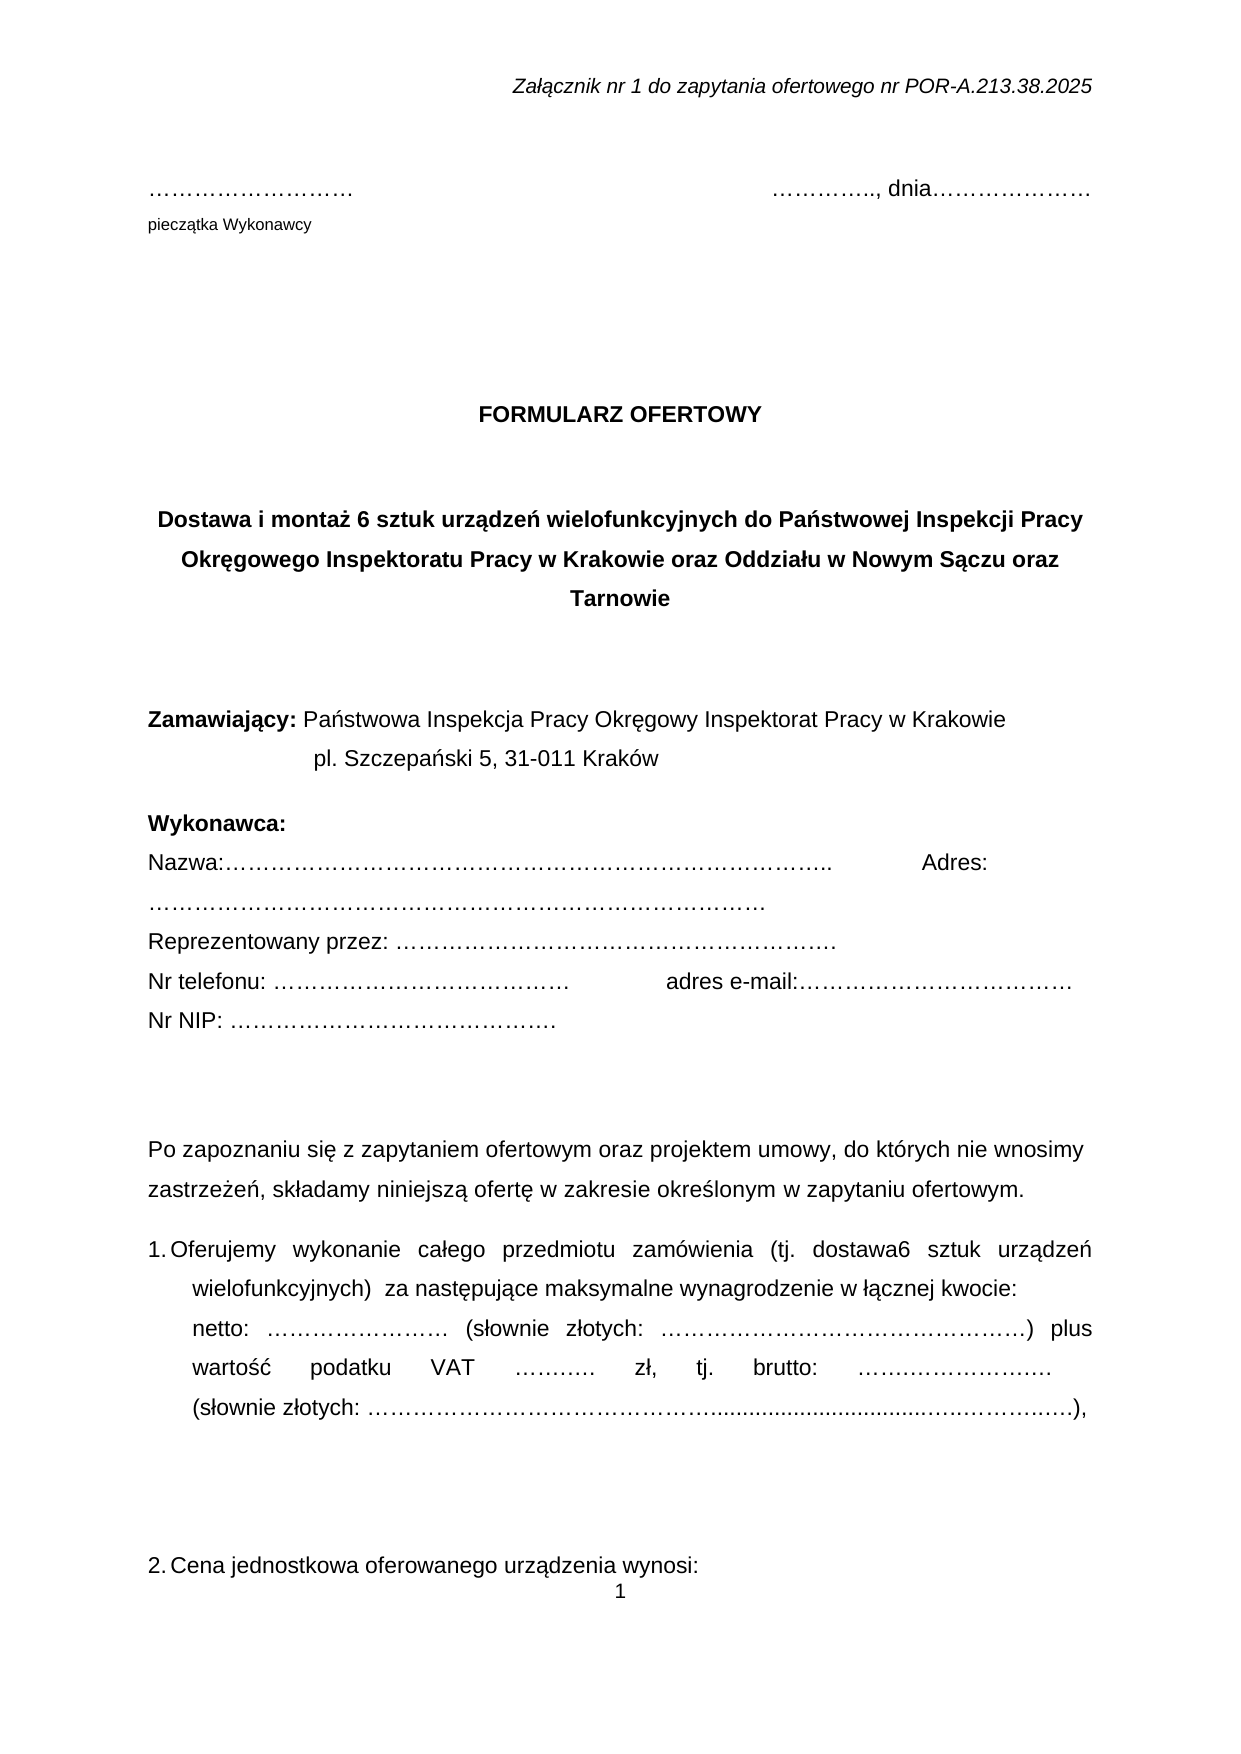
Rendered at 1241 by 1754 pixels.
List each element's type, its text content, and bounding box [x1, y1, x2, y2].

text Nr NIP: ……………………………………. [0, 1007, 1093, 1033]
text Nazwa:…………………………………………………………………….. Adres:……………………………………………………………………… [148, 849, 1093, 915]
text Wykonawca: [0, 810, 1093, 836]
text Po zapoznaniu się z zapytaniem ofertowym oraz projektem umowy, do których nie wnosimy zastrzeżeń, składamy niniejszą ofertę w zakresie określonym w zapytaniu ofertowym. [148, 1136, 1093, 1202]
text FORMULARZ OFERTOWY [0, 401, 1093, 427]
text pieczątka Wykonawcy [0, 214, 1093, 233]
text ……………………… ………….., dnia………………… [148, 175, 1093, 201]
list Cena jednostkowa oferowanego urządzenia wynosi: [148, 1552, 1093, 1578]
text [192, 1315, 1093, 1420]
text Dostawa i montaż 6 sztuk urządzeń wielofunkcyjnych do Państwowej Inspekcji Pracy Okręgowego Inspektoratu Pracy w Krakowie oraz Oddziału w Nowym Sączu oraz Tarnowie [148, 506, 1093, 612]
list Oferujemy wykonanie całego przedmiotu zamówienia (tj. dostawa6 sztuk urządzeń wielofunkcyjnych) za następujące maksymalne wynagrodzenie w łącznej kwocie: [148, 1236, 1093, 1302]
text Reprezentowany przez: …………………………………………………. [0, 928, 1093, 954]
text Zamawiający: Państwowa Inspekcja Pracy Okręgowy Inspektorat Pracy w Krakowie [0, 706, 1093, 732]
text Nr telefonu: ………………………………… adres e-mail:……………………………… [0, 968, 1093, 994]
text pl. Szczepański 5, 31-011 Kraków [0, 745, 1093, 772]
